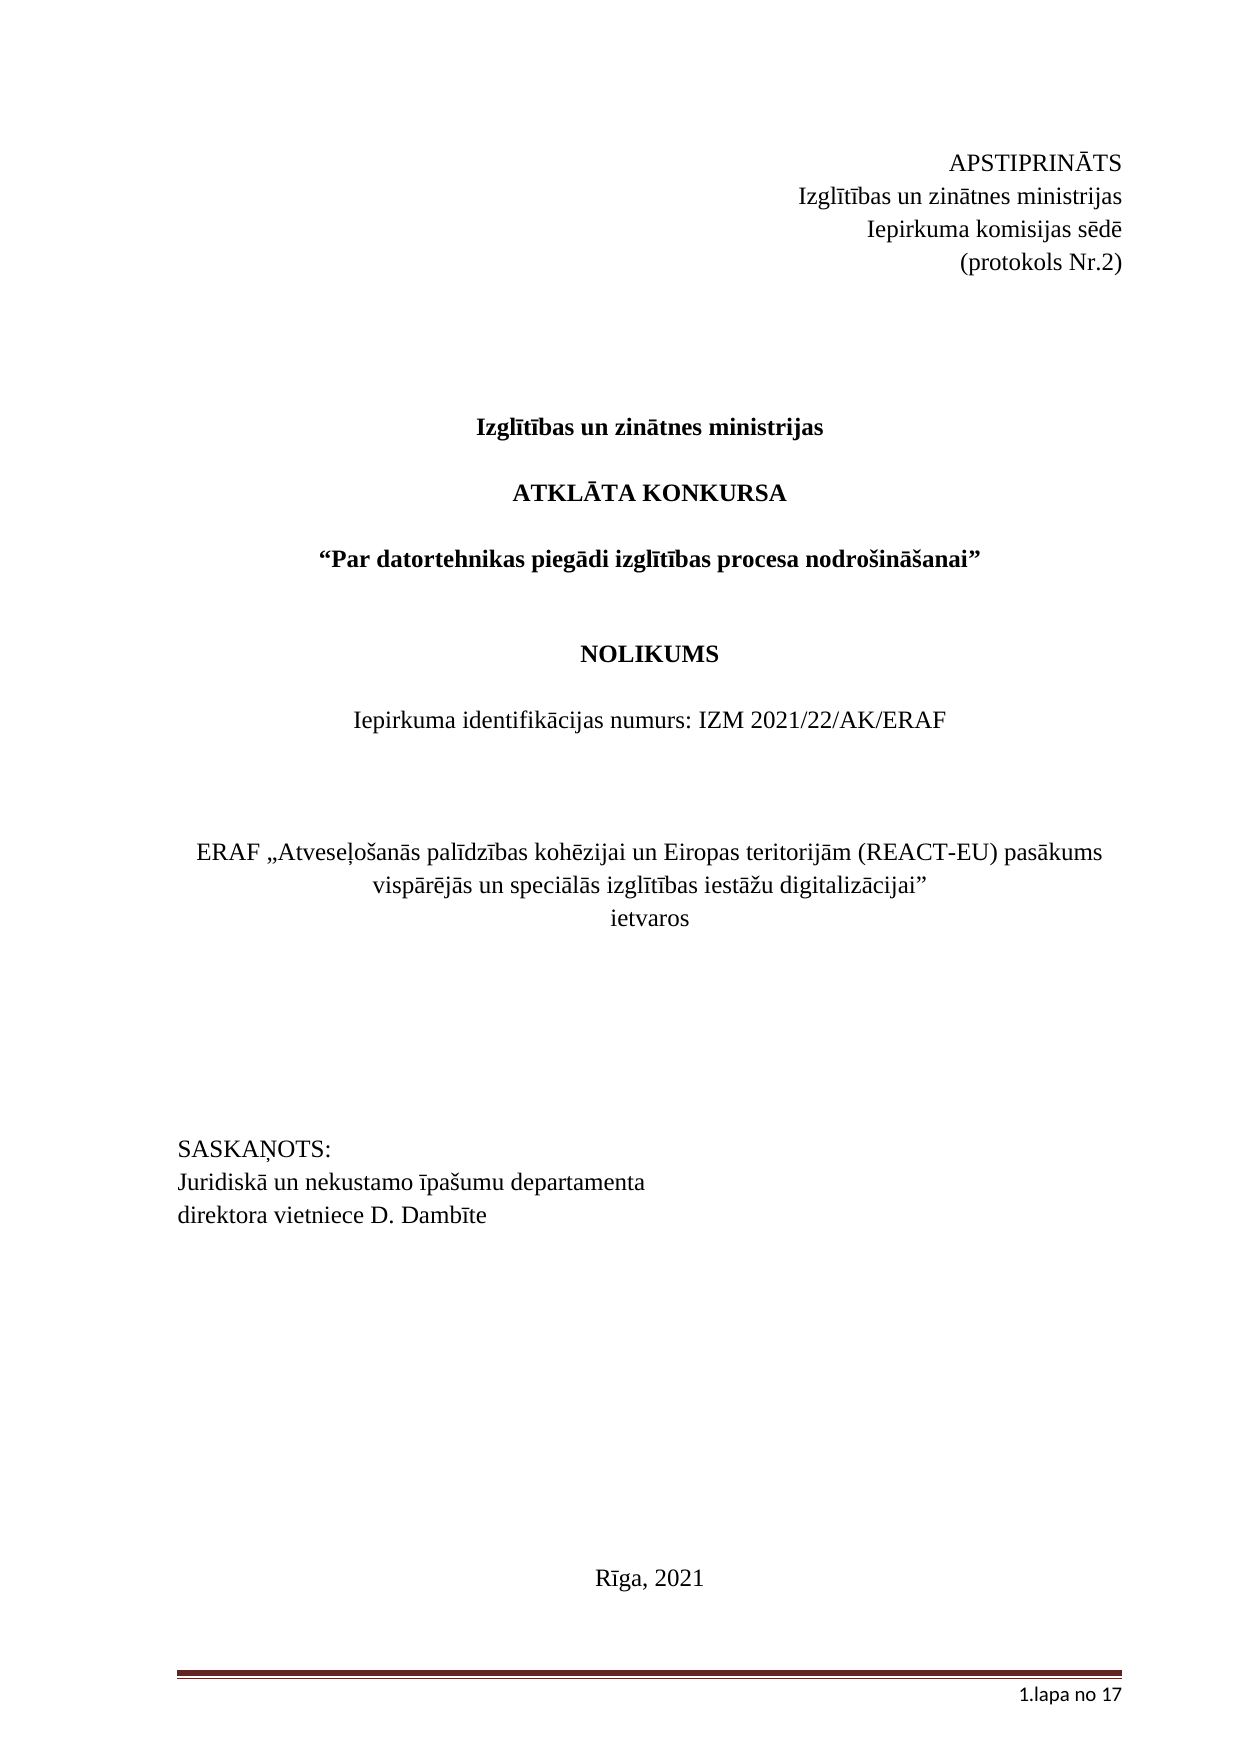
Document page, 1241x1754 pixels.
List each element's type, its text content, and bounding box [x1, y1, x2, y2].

text “Par datortehnikas piegādi izglītības procesa nodrošināšanai” [177, 544, 1122, 573]
text ATKLĀTA KONKURSA [177, 478, 1122, 507]
text Juridiskā un nekustamo īpašumu departamenta [177, 1167, 1122, 1196]
text Iepirkuma identifikācijas numurs: IZM 2021/22/AK/ERAF [177, 705, 1122, 733]
text (protokols Nr.2) [177, 247, 1122, 276]
text ERAF „Atveseļošanās palīdzības kohēzijai un Eiropas teritorijām (REACT-EU) pasākums vispārējās un speciālās izglītības iestāžu digitalizācijai” [177, 837, 1122, 899]
text Iepirkuma komisijas sēdē [177, 214, 1122, 242]
text direktora vietniece D. Dambīte [177, 1200, 1122, 1229]
text Izglītības un zinātnes ministrijas [177, 412, 1122, 441]
text SASKAŅOTS: [177, 1134, 1122, 1163]
text ietvaros [177, 903, 1122, 932]
text NOLIKUMS [177, 639, 1122, 667]
text APSTIPRINĀTS [177, 148, 1122, 176]
text Rīga, 2021 [177, 1563, 1122, 1592]
text Izglītības un zinātnes ministrijas [177, 181, 1122, 209]
